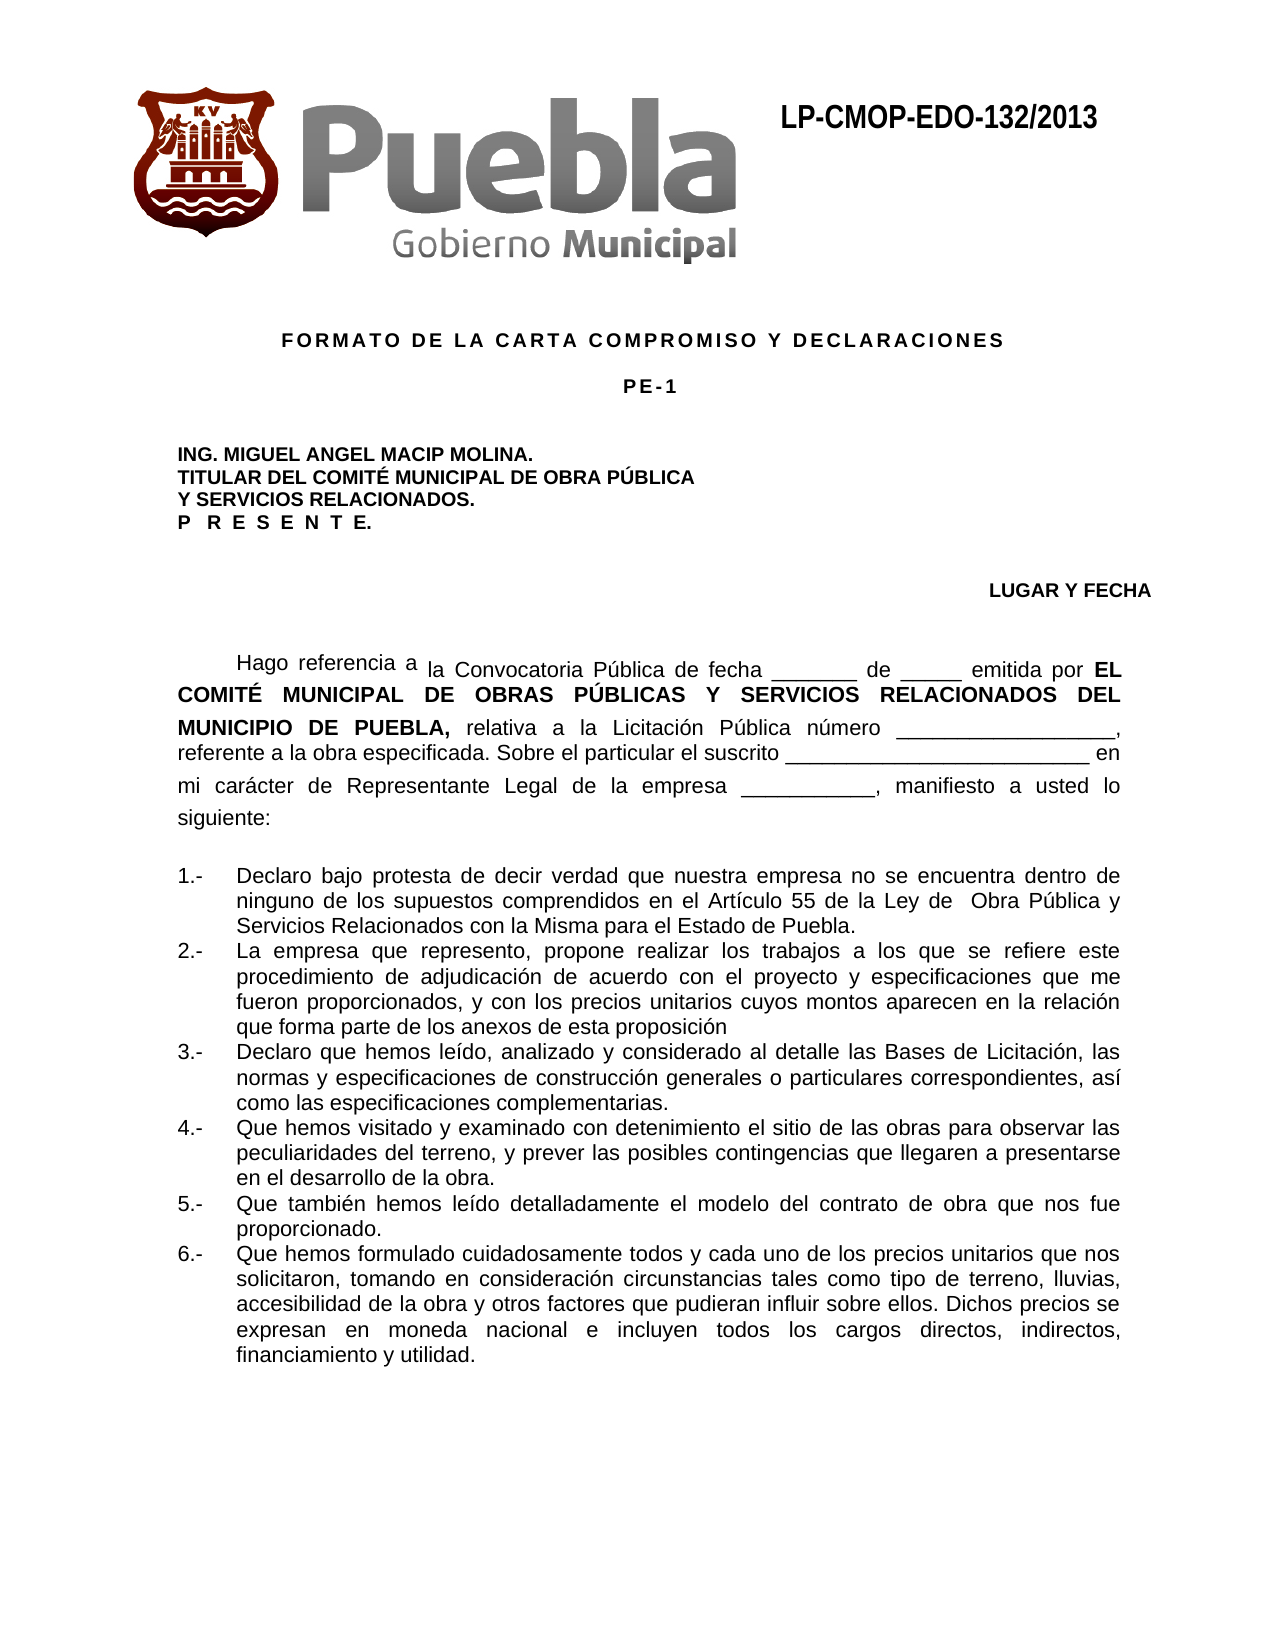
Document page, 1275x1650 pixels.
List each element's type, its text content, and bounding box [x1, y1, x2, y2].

text 2.- La empresa que represento, propone realizar los trabajos a los que se refiere este procedimiento de adjudicación de acuerdo con el proyecto y especificaciones que me fueron proporcionados, y con los precios unitarios cuyos montos aparecen en la relación que forma parte de los anexos de esta proposición [177, 938, 1122, 1039]
text FORMATO DE Y DECLARACIONES [177, 329, 1107, 352]
text PE-1 [177, 375, 1122, 397]
text 6.- Que hemos formulado cuidadosamente todos y cada uno de los precios unitarios que nos solicitaron, tomando en consideración circunstancias tales como tipo de terreno, lluvias, accesibilidad de la obra y otros factores que pudieran influir sobre ellos. Dichos precios se expresan en moneda nacional e incluyen todos los cargos directos, indirectos, financiamiento y utilidad. [177, 1241, 1122, 1367]
text 5.- Que también hemos leído detalladamente el modelo del contrato de obra que nos fue proporcionado. [177, 1190, 1122, 1241]
text Y SERVICIOS RELACIONADOS. [177, 488, 1033, 511]
text TITULAR DEL COMITÉ MUNICIPAL DE OBRA PÚBLICA [177, 466, 1033, 488]
text 1.- Declaro bajo protesta de decir verdad que nuestra empresa no se encuentra dentro de ninguno de los supuestos comprendidos en el Artículo 55 de de Obra Pública y Servicios Relacionados con para el Estado de Puebla. [177, 863, 1122, 938]
text ING. MIGUEL ANGEL MACIP MOLINA. [177, 443, 1033, 466]
text LUGAR Y FECHA [177, 579, 1152, 602]
picture [133, 87, 736, 264]
text 4.- Que hemos visitado y examinado con detenimiento el sitio de las obras para observar las peculiaridades del terreno, y prever las posibles contingencias que llegaren a presentarse en el desarrollo de la obra. [177, 1115, 1122, 1190]
text Hago referencia a de fecha _______ de _____ emitida por EL COMITÉ MUNICIPAL DE OBRAS PÚBLICAS Y SERVICIOS RELACIONADOS DEL MUNICIPIO DE PUEBLA, relativa a número __________________, referente a la obra especificada. Sobre el particular el suscrito _________________________ en mi carácter de Representante Legal de la empresa ___________, manifiesto a usted lo siguiente: [177, 650, 1122, 837]
text P R E S E N T E. [177, 511, 1033, 534]
text 3.- Declaro que hemos leído, analizado y considerado al detalle las Bases de Licitación, las normas y especificaciones de construcción generales o particulares correspondientes, así como las especificaciones complementarias. [177, 1039, 1122, 1115]
